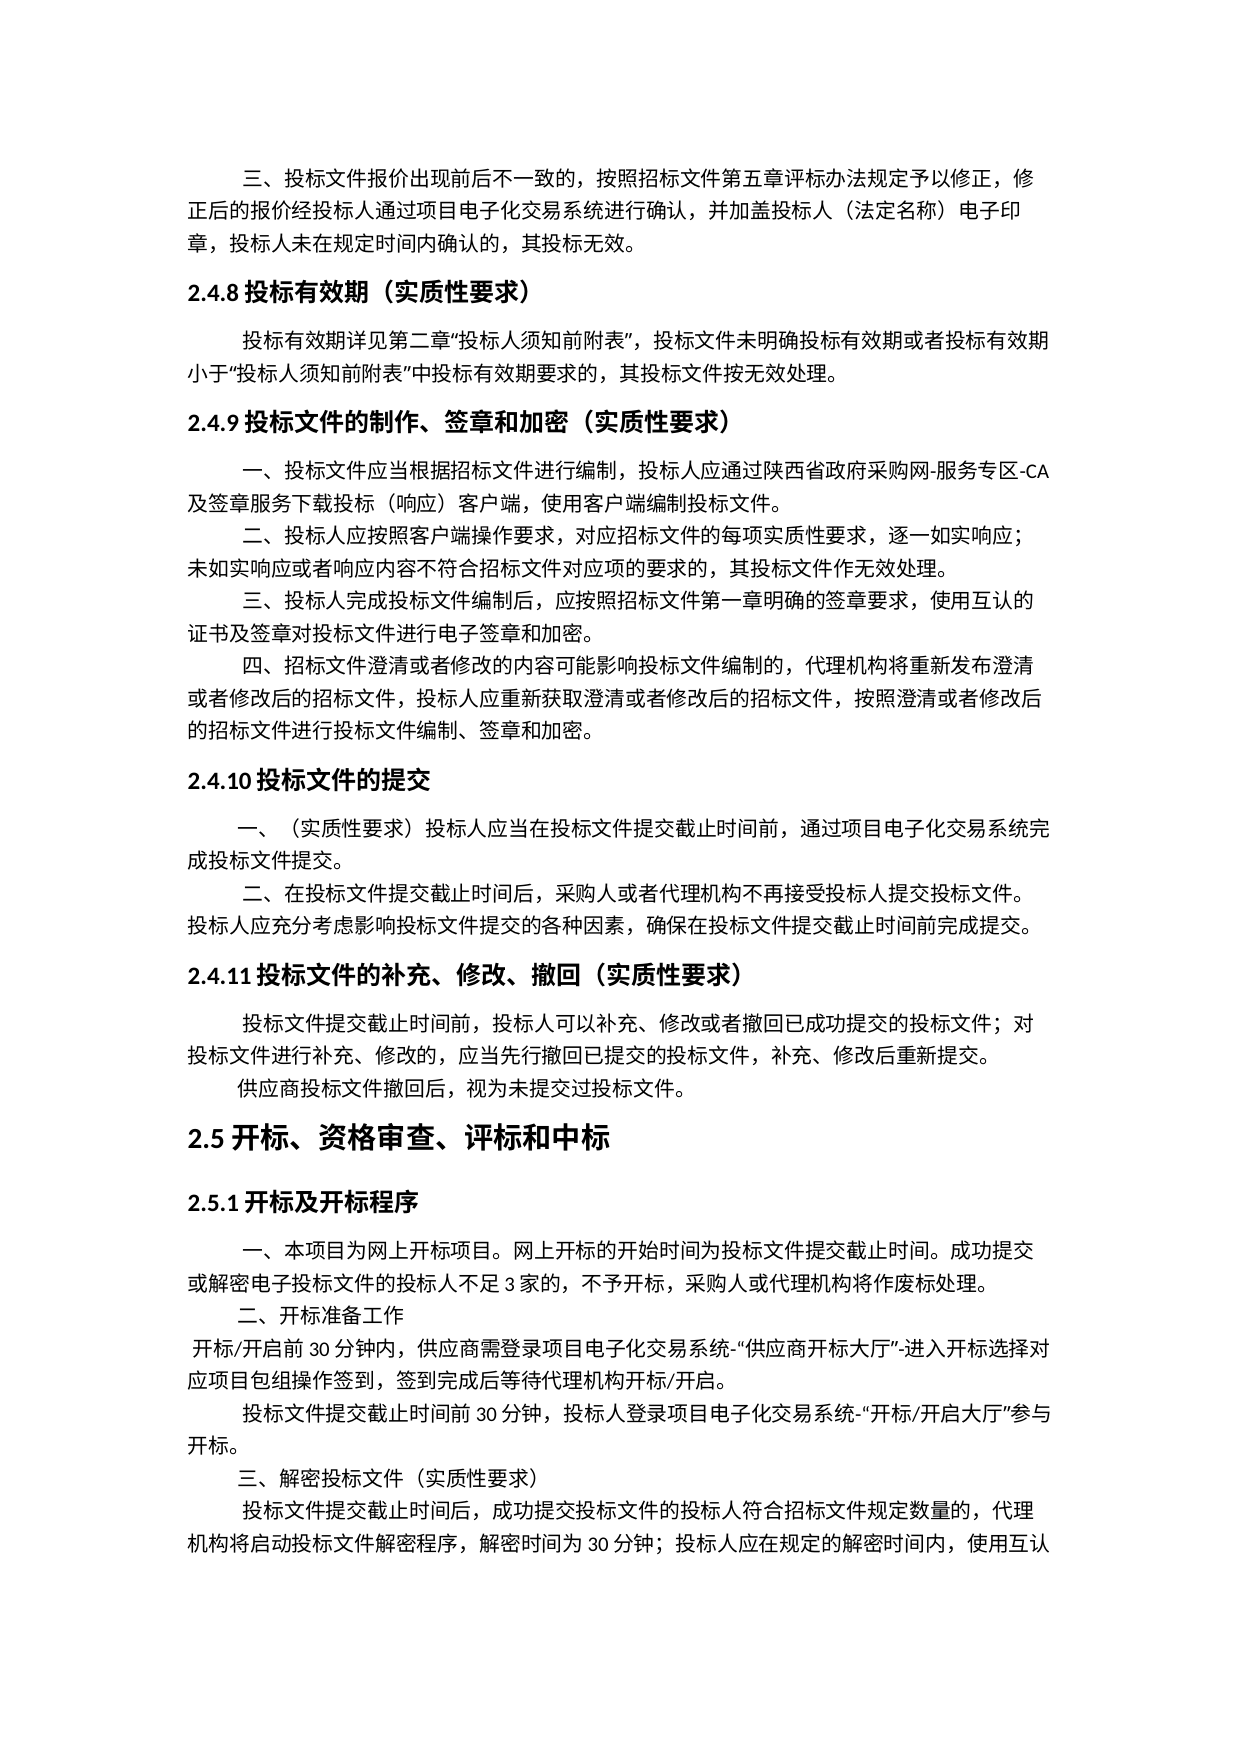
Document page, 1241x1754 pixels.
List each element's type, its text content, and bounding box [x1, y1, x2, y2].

text 投标有效期详见第二章“投标人须知前附表”，投标文件未明确投标有效期或者投标有效期小于“投标人须知前附表”中投标有效期要求的，其投标文件按无效处理。 [187, 324, 1053, 389]
text 投标文件提交截止时间前，投标人可以补充、修改或者撤回已成功提交的投标文件；对投标文件进行补充、修改的，应当先行撤回已提交的投标文件，补充、修改后重新提交。 [187, 1007, 1053, 1072]
text 2.5开标、资格审查、评标和中标 [187, 1104, 1053, 1169]
text 一、本项目为网上开标项目。网上开标的开始时间为投标文件提交截止时间。成功提交或解密电子投标文件的投标人不足3家的，不予开标，采购人或代理机构将作废标处理。 [187, 1234, 1053, 1299]
text 一、投标文件应当根据招标文件进行编制，投标人应通过陕西省政府采购网-服务专区-CA及签章服务下载投标（响应）客户端，使用客户端编制投标文件。 [187, 454, 1053, 519]
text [187, 1494, 1053, 1559]
text 三、投标人完成投标文件编制后，应按照招标文件第一章明确的签章要求，使用互认的证书及签章对投标文件进行电子签章和加密。 [187, 584, 1053, 649]
text 三、投标文件报价出现前后不一致的，按照招标文件第五章评标办法规定予以修正，修正后的报价经投标人通过项目电子化交易系统进行确认，并加盖投标人（法定名称）电子印章，投标人未在规定时间内确认的，其投标无效。 [187, 162, 1053, 259]
text 一、（实质性要求）投标人应当在投标文件提交截止时间前，通过项目电子化交易系统完成投标文件提交。 [187, 812, 1053, 877]
text 开标/开启前30分钟内，供应商需登录项目电子化交易系统-“供应商开标大厅”-进入开标选择对应项目包组操作签到，签到完成后等待代理机构开标/开启。 [187, 1332, 1053, 1397]
text 二、投标人应按照客户端操作要求，对应招标文件的每项实质性要求，逐一如实响应；未如实响应或者响应内容不符合招标文件对应项的要求的，其投标文件作无效处理。 [187, 519, 1053, 584]
text 2.4.9投标文件的制作、签章和加密（实质性要求） [187, 389, 1053, 454]
text 2.4.8投标有效期（实质性要求） [187, 259, 1053, 324]
text 投标文件提交截止时间前30分钟，投标人登录项目电子化交易系统-“开标/开启大厅”参与开标。 [187, 1397, 1053, 1462]
text 四、招标文件澄清或者修改的内容可能影响投标文件编制的，代理机构将重新发布澄清或者修改后的招标文件，投标人应重新获取澄清或者修改后的招标文件，按照澄清或者修改后的招标文件进行投标文件编制、签章和加密。 [187, 649, 1053, 747]
text 二、在投标文件提交截止时间后，采购人或者代理机构不再接受投标人提交投标文件。投标人应充分考虑影响投标文件提交的各种因素，确保在投标文件提交截止时间前完成提交。 [187, 877, 1053, 942]
text 2.4.10投标文件的提交 [187, 747, 1053, 812]
text 供应商投标文件撤回后，视为未提交过投标文件。 [187, 1072, 1053, 1104]
text 2.4.11投标文件的补充、修改、撤回（实质性要求） [187, 942, 1053, 1007]
text 二、开标准备工作 [187, 1299, 1053, 1332]
text 三、解密投标文件（实质性要求） [187, 1462, 1053, 1494]
text 2.5.1开标及开标程序 [187, 1169, 1053, 1234]
